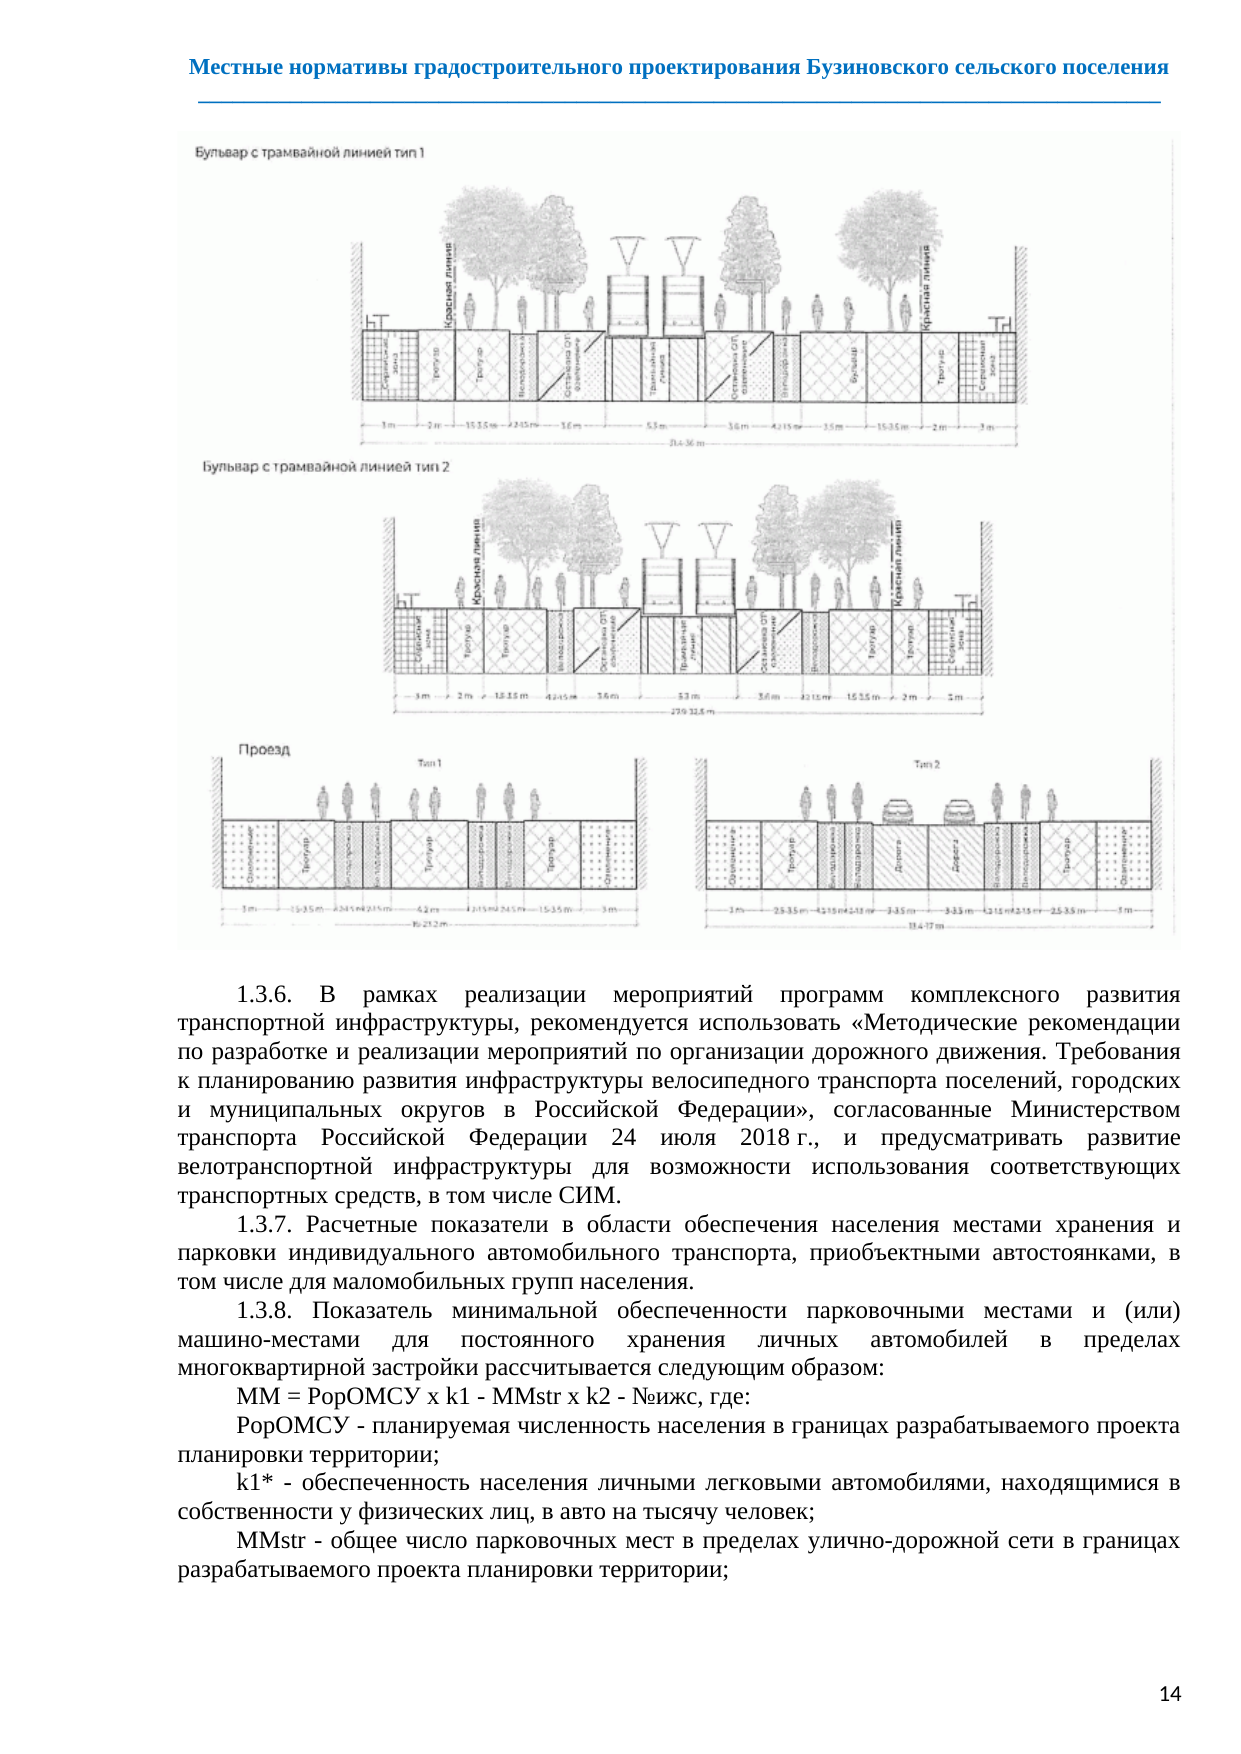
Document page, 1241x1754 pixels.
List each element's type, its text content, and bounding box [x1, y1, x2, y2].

text k1* - обеспеченность населения личными легковыми автомобилями, находящимися в собственности у физических лиц, в авто на тысячу человек; [177, 1467, 1181, 1525]
text РорОМСУ - планируемая численность населения в границах разрабатываемого проекта планировки территории; [177, 1410, 1181, 1467]
text 1.3.8. Показатель минимальной обеспеченности парковочными местами и (или) машино-местами для постоянного хранения личных автомобилей в пределах многоквартирной застройки рассчитывается следующим образом: [177, 1295, 1181, 1381]
text ММ = РорОМСУ х k1 - MMstr х k2 - №ижс, где: [177, 1381, 1181, 1410]
text 1.3.7. Расчетные показатели в области обеспечения населения местами хранения и парковки индивидуального автомобильного транспорта, приобъектными автостоянками, в том числе для маломобильных групп населения. [177, 1209, 1181, 1295]
text 1.3.6. В рамках реализации мероприятий программ комплексного развития транспортной инфраструктуры, рекомендуется использовать «Методические рекомендации по разработке и реализации мероприятий по организации дорожного движения. Требования к планированию развития инфраструктуры велосипедного транспорта поселений, городских и муниципальных округов в Российской Федерации», согласованные Министерством транспорта Российской Федерации 24 июля 2018 г., и предусматривать развитие велотранспортной инфраструктуры для возможности использования соответствующих транспортных средств, в том числе СИМ. [177, 979, 1181, 1209]
text MMstr - общее число парковочных мест в пределах улично-дорожной сети в границах разрабатываемого проекта планировки территории; [177, 1525, 1181, 1582]
picture [177, 131, 1182, 950]
